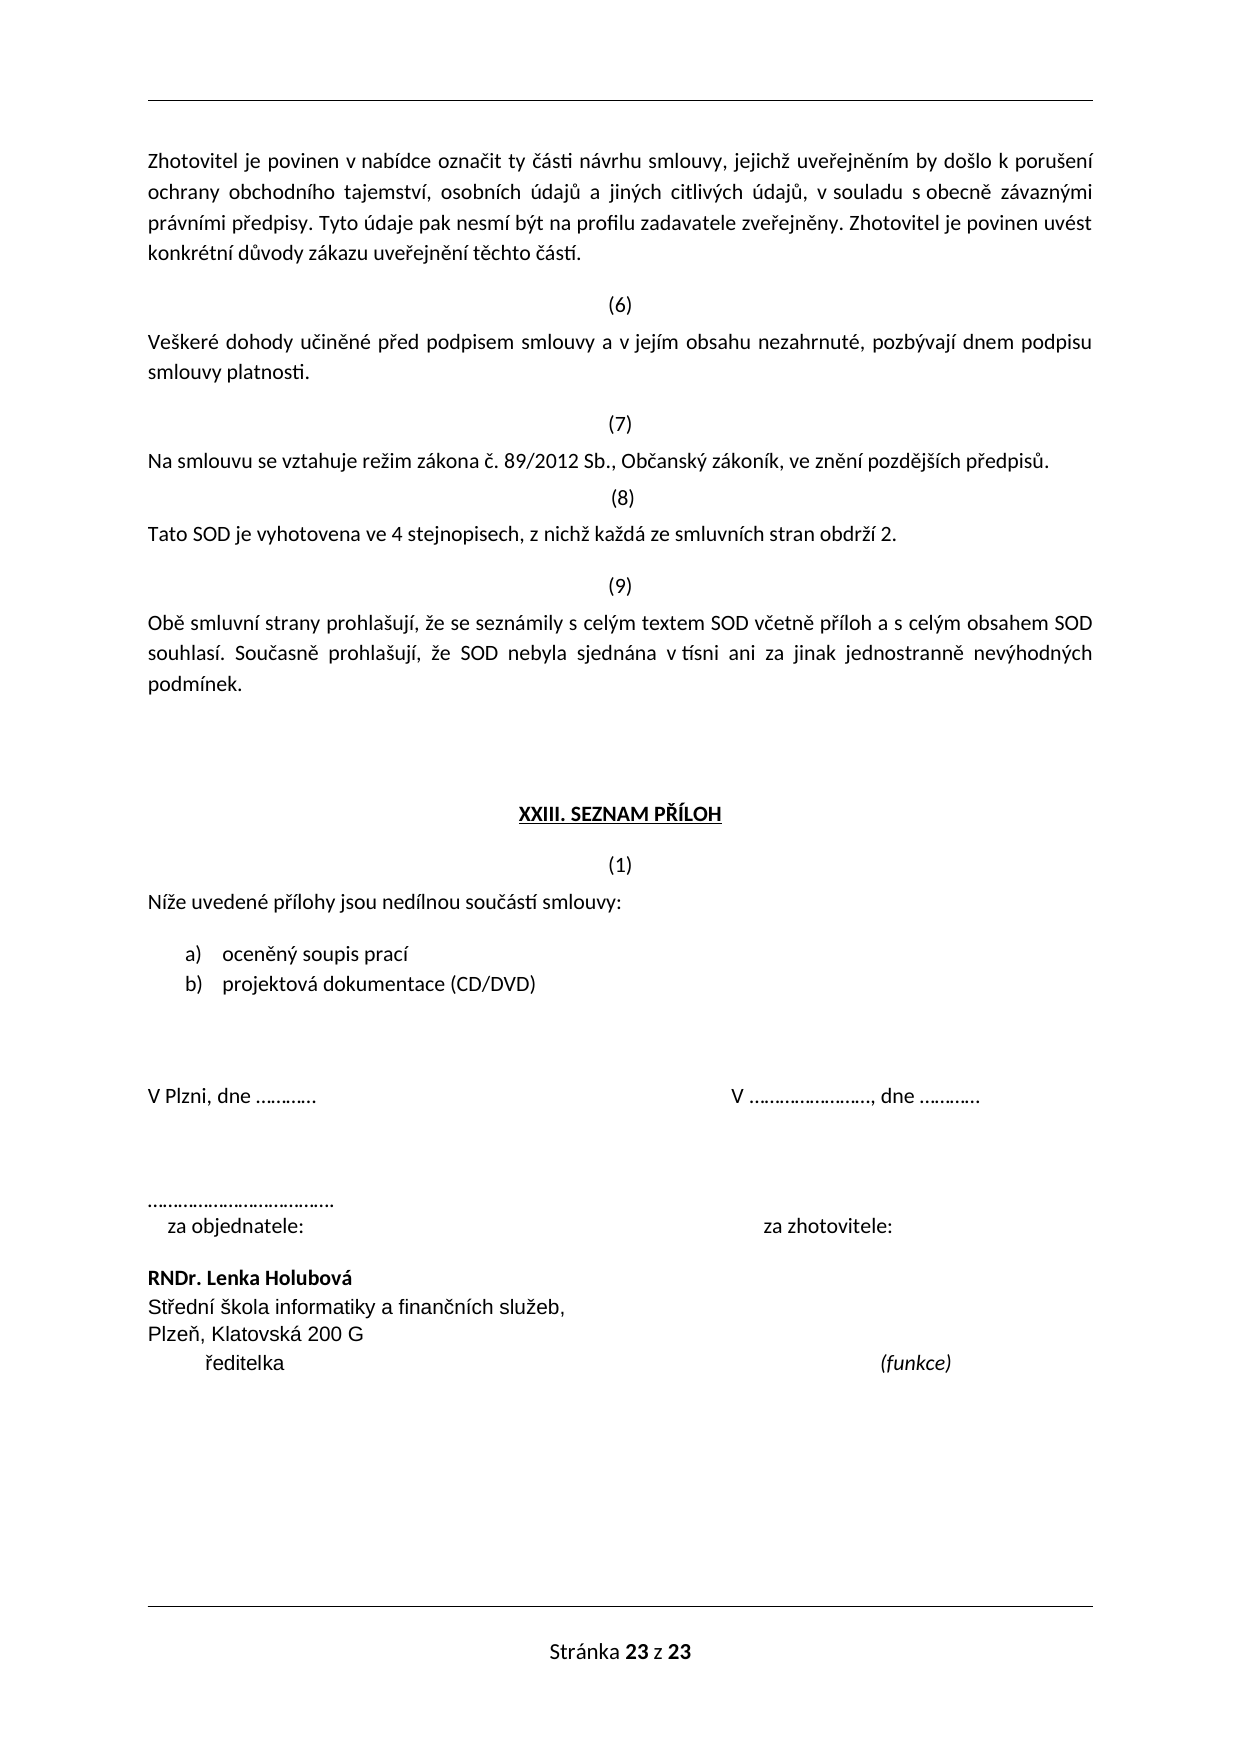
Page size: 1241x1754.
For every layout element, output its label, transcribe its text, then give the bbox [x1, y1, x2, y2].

text (6) [148, 291, 1093, 318]
text Veškeré dohody učiněné před podpisem smlouvy a v jejím obsahu nezahrnuté, pozbývají dnem podpisu smlouvy platnosti. [148, 328, 1093, 385]
text (9) [148, 572, 1093, 599]
text V Plzni, dne ………… V ……………………, dne ………… [148, 1082, 1093, 1108]
text (1) [148, 851, 1093, 878]
text (7) [148, 410, 1093, 437]
list oceněný soupis prací [185, 940, 1093, 966]
text Níže uvedené přílohy jsou nedílnou součástí smlouvy: [148, 888, 1093, 915]
text ………………………………. [148, 1186, 1093, 1212]
text ředitel ka (funkce) [148, 1349, 1093, 1376]
text Plzeň, Klatovská 200 G [148, 1322, 1093, 1346]
text Střední škola informatiky a finančních služeb, [148, 1294, 1093, 1318]
list projektová dokumentace (CD/DVD) [185, 970, 1093, 997]
text XXIII. SEZNAM PŘÍLOH [148, 800, 1093, 826]
text Obě smluvní strany prohlašují, že se seznámily s celým textem SOD včetně příloh a s celým obsahem SOD souhlasí. Současně prohlašují, že SOD nebyla sjednána v tísni ani za jinak jednostranně nevýhodných podmínek. [148, 609, 1093, 697]
text Tato SOD je vyhotovena ve 4 stejnopisech, z nichž každá ze smluvních stran obdrží 2. [148, 521, 1093, 547]
text (8) [148, 484, 1093, 510]
text za objednatele: za zhotovitele: [148, 1212, 1093, 1239]
text Zhotovitel je povinen v nabídce označit ty části návrhu smlouvy, jejichž uveřejněním by došlo k porušení ochrany obchodního tajemství, osobních údajů a jiných citlivých údajů, v souladu s obecně závaznými právními předpisy. Tyto údaje pak nesmí být na profilu zadavatele zveřejněny. Zhotovitel je povinen uvést konkrétní důvody zákazu uveřejnění těchto částí. [148, 148, 1093, 266]
text Na smlouvu se vztahuje režim zákona č. 89/2012 Sb., Občanský zákoník, ve znění pozdějších předpisů. [148, 447, 1093, 473]
text RNDr. Lenka Holubová [148, 1264, 1093, 1291]
